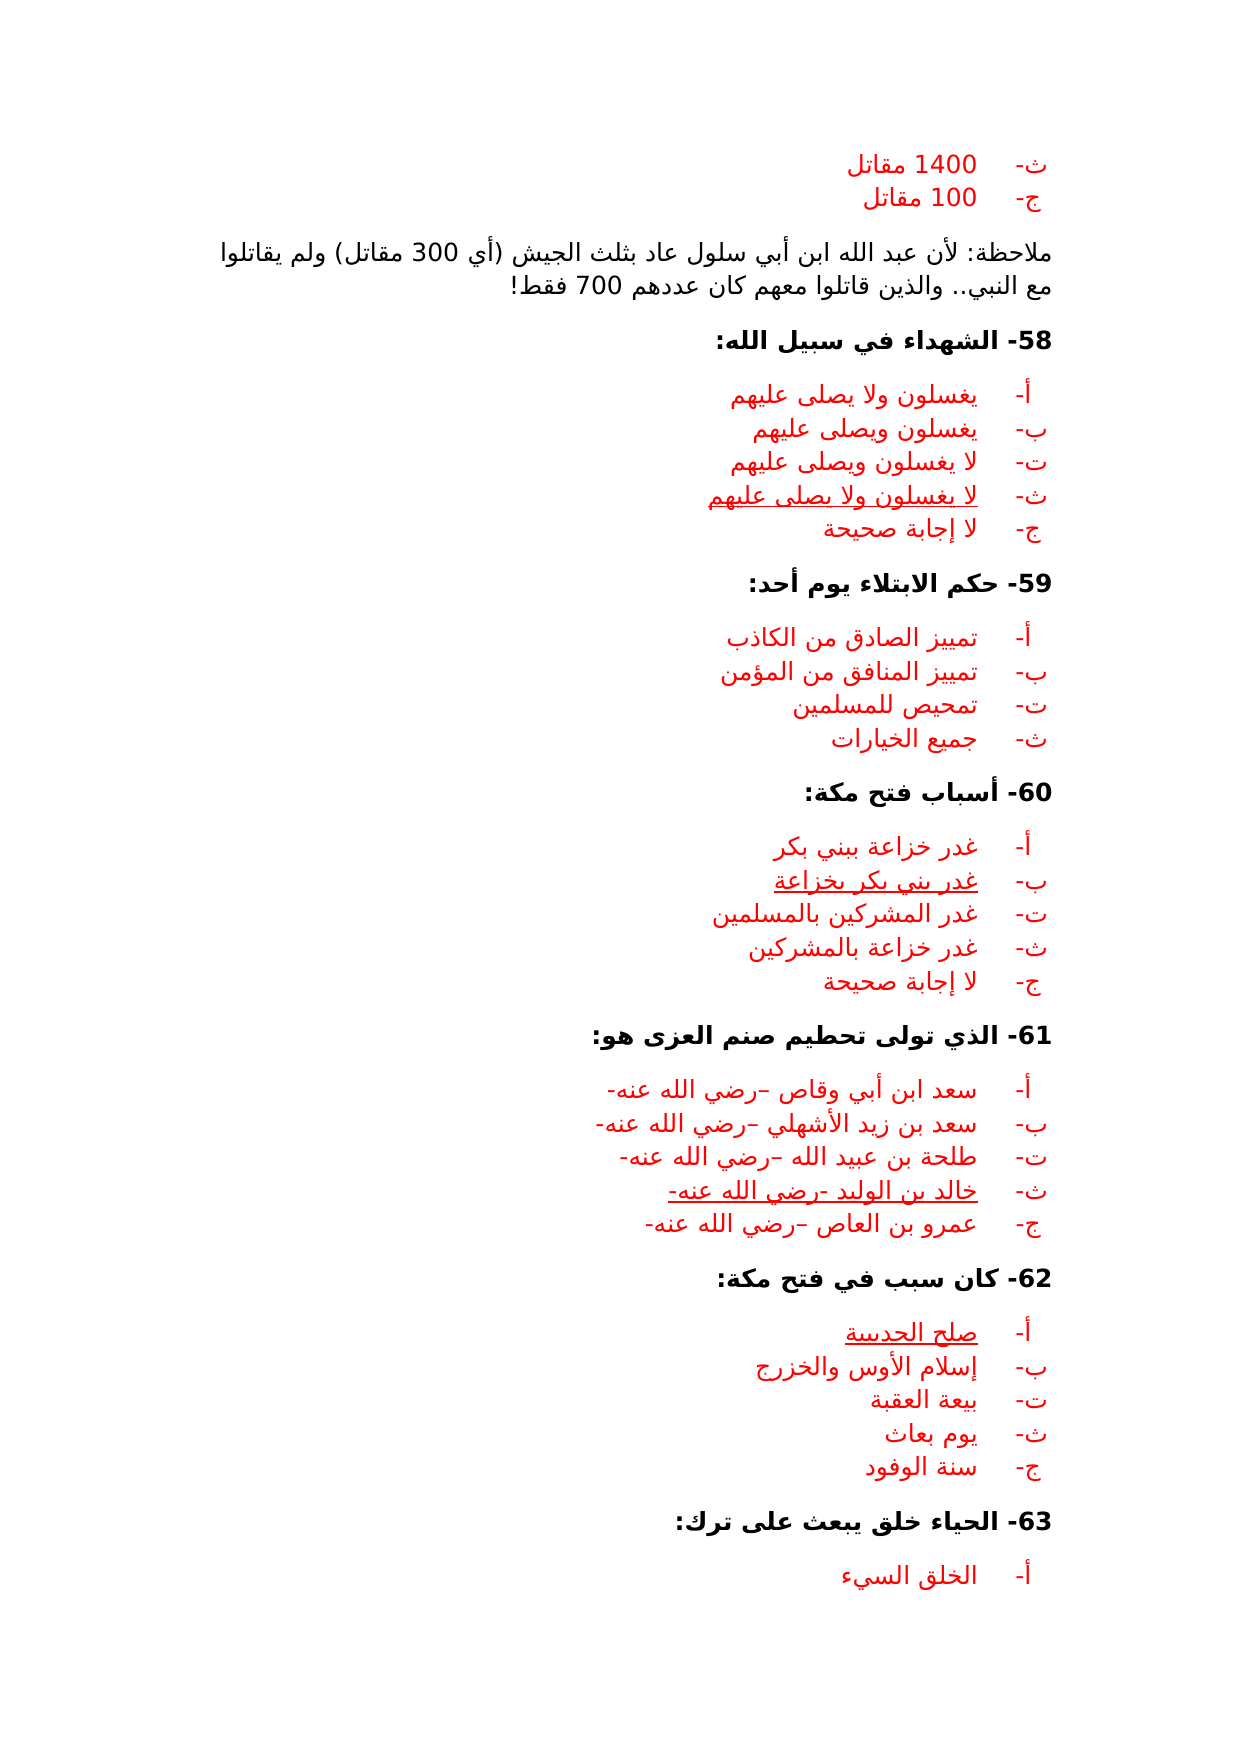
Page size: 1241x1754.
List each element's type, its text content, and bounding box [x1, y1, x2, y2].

list سعد ابن أبي وقاص –رضي الله عنه- [187, 1075, 1015, 1104]
list سعد بن زيد الأشهلي –رضي الله عنه- [187, 1109, 1015, 1138]
list تمييز المنافق من المؤمن [187, 657, 1015, 686]
list غدر خزاعة بالمشركين [187, 933, 1015, 962]
list يوم بعاث [187, 1419, 1015, 1448]
list غدر المشركين بالمسلمين [187, 899, 1015, 929]
list 1400 مقاتل [187, 150, 1015, 179]
list طلحة بن عبيد الله –رضي الله عنه- [187, 1142, 1015, 1172]
text 58- الشهداء في سبيل الله: [187, 326, 1053, 355]
list خالد بن الوليد -رضي الله عنه- [187, 1176, 1015, 1205]
list 100 مقاتل [187, 183, 1015, 213]
list لا إجابة صحيحة [187, 514, 1015, 543]
text 63- الحياء خلق يبعث على ترك: [187, 1507, 1053, 1536]
text 62- كان سبب في فتح مكة: [187, 1264, 1053, 1293]
list يغسلون ويصلى عليهم [187, 414, 1015, 443]
list لا يغسلون ولا يصلى عليهم [187, 481, 1015, 510]
list تمييز الصادق من الكاذب [187, 623, 1015, 652]
text 59- حكم الابتلاء يوم أحد: [187, 569, 1053, 598]
list إسلام الأوس والخزرج [187, 1352, 1015, 1381]
list صلح الحديبية [187, 1318, 1015, 1347]
list سنة الوفود [187, 1452, 1015, 1482]
list لا إجابة صحيحة [187, 967, 1015, 996]
list تمحيص للمسلمين [187, 690, 1015, 719]
list غدر خزاعة ببني بكر [187, 832, 1015, 862]
list الخلق السيء [187, 1561, 1015, 1590]
text 61- الذي تولى تحطيم صنم العزى هو: [187, 1021, 1053, 1050]
list يغسلون ولا يصلى عليهم [187, 380, 1015, 409]
text ملاحظة: لأن عبد الله ابن أبي سلول عاد بثلث الجيش (أي 300 مقاتل) ولم يقاتلوا مع النبي.. والذين قاتلوا معهم كان عددهم 700 فقط! [187, 238, 1053, 301]
list لا يغسلون ويصلى عليهم [187, 447, 1015, 476]
text 60- أسباب فتح مكة: [187, 778, 1053, 807]
list غدر بني بكر بخزاعة [187, 866, 1015, 895]
list جميع الخيارات [187, 724, 1015, 753]
list بيعة العقبة [187, 1385, 1015, 1414]
list عمرو بن العاص –رضي الله عنه- [187, 1209, 1015, 1239]
